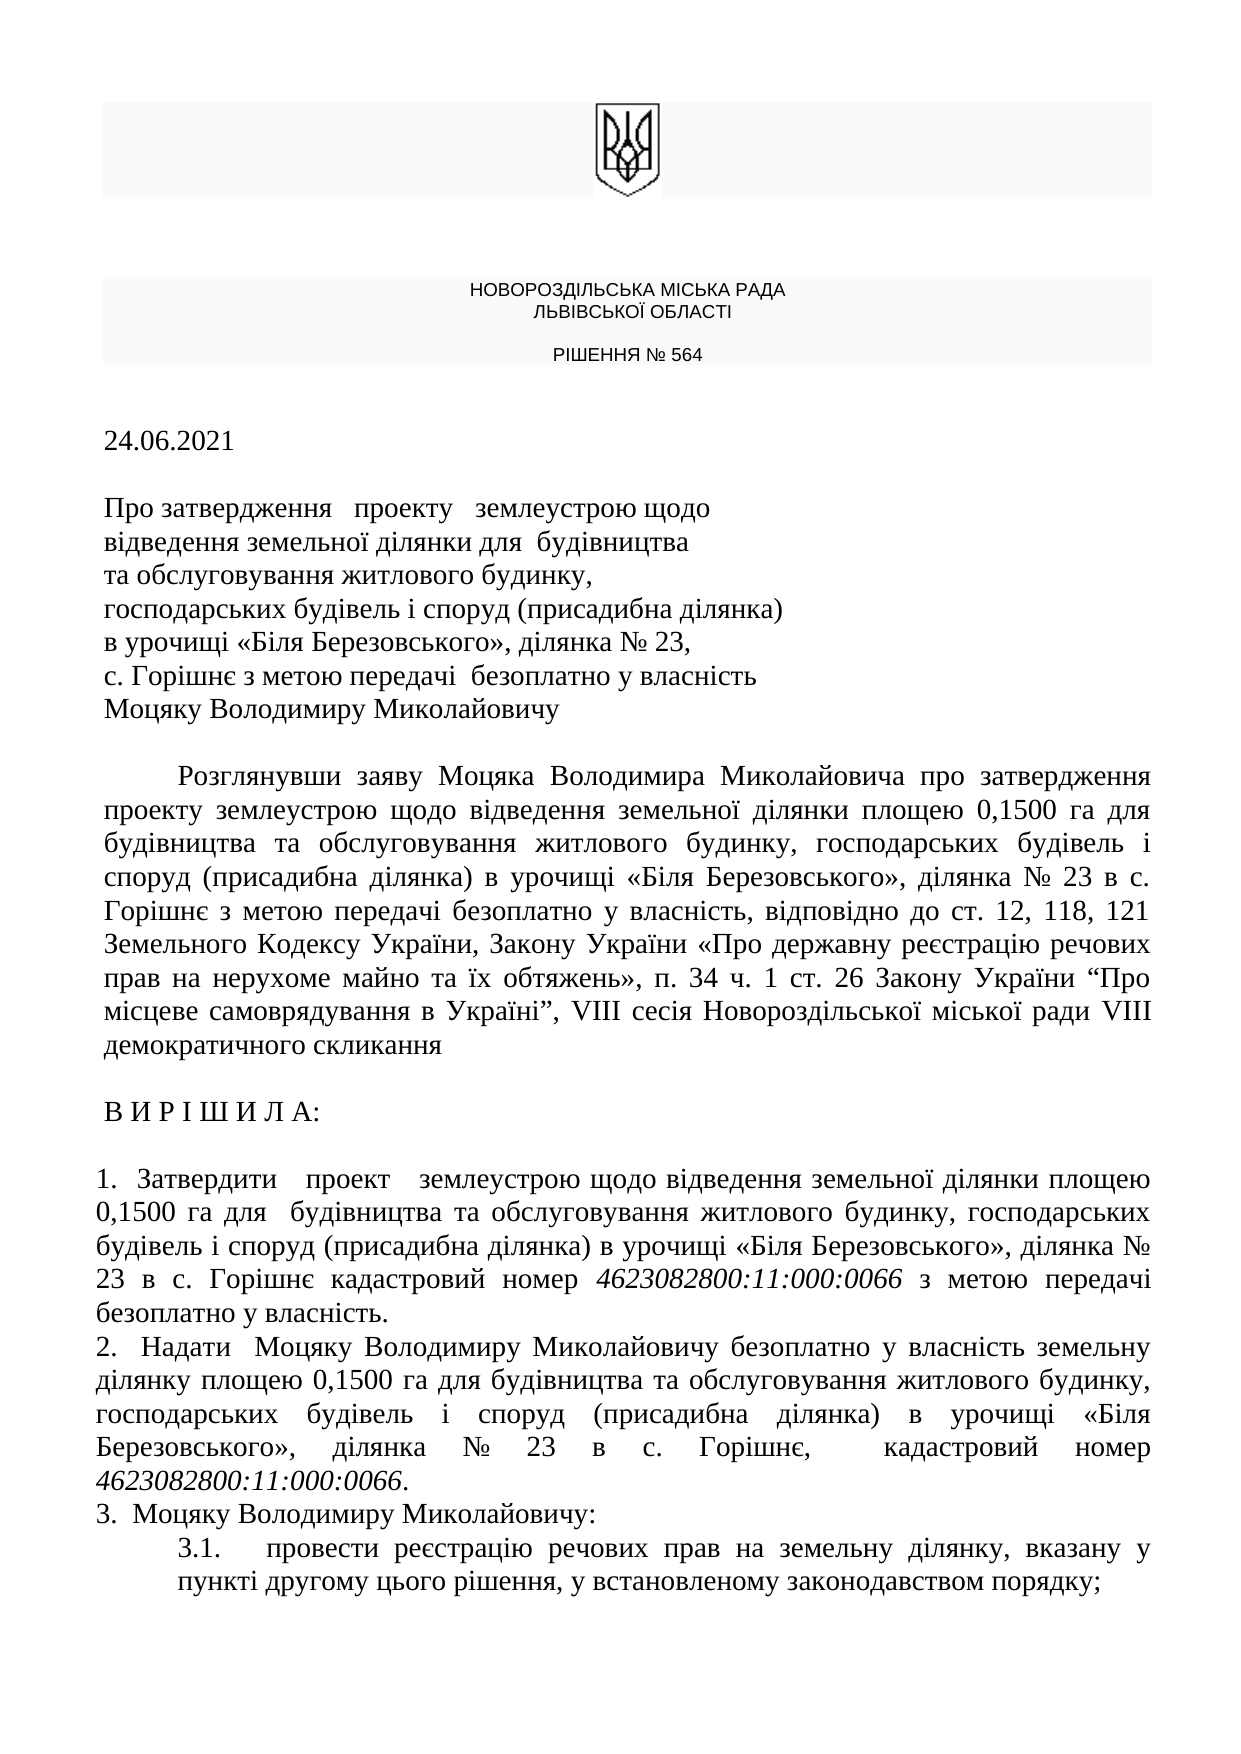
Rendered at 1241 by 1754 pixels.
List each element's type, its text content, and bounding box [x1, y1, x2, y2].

text 24.06.2021 [103, 423, 1152, 457]
text с. Горішнє з метою передачі безоплатно у власність [103, 658, 842, 691]
text Моцяку Володимиру Миколайовичу [103, 691, 842, 725]
text в урочищі «Біля Березовського», ділянка № 23, [103, 624, 842, 658]
text Розглянувши заяву Моцяка Володимира Миколайовича про затвердження проекту землеустрою щодо відведення земельної ділянки площею 0,1500 га для будівництва та обслуговування житлового будинку, господарських будівель і споруд (присадибна ділянка) в урочищі «Біля Березовського», ділянка № 23 в с. Горішнє з метою передачі безоплатно у власність, відповідно до ст. 12, 118, 121 Земельного Кодексу України, Закону України «Про державну реєстрацію речових прав на нерухоме майно та їх обтяжень», п. 34 ч. 1 ст. 26 Закону України “Про місцеве самоврядування в Україні”, VIII сесія Новороздільської міської ради VIIІ демократичного скликання [103, 758, 1152, 1060]
text та обслуговування житлового будинку, [103, 557, 842, 591]
text 2. Надати Моцяку Володимиру Миколайовичу безоплатно у власність земельну ділянку площею 0,1500 га для будівництва та обслуговування житлового будинку, господарських будівель і споруд (присадибна ділянка) в урочищі «Біля Березовського», ділянка № 23 в с. Горішнє, кадастровий номер 4623082800:11:000:0066. [96, 1329, 1152, 1496]
text 3. Моцяку Володимиру Миколайовичу: [96, 1496, 1152, 1530]
text 3.1. провести реєстрацію речових прав на земельну ділянку, вказану у пункті другому цього рішення, у встановленому законодавством порядку; [177, 1530, 1152, 1597]
text відведення земельної ділянки для будівництва [103, 524, 842, 557]
text Про затвердження проекту землеустрою щодо [103, 490, 842, 524]
picture [593, 102, 663, 200]
text В И Р І Ш И Л А: [103, 1094, 1152, 1127]
text господарських будівель і споруд (присадибна ділянка) [103, 591, 842, 624]
text 1. Затвердити проект землеустрою щодо відведення земельної ділянки площею 0,1500 га для будівництва та обслуговування житлового будинку, господарських будівель і споруд (присадибна ділянка) в урочищі «Біля Березовського», ділянка № 23 в с. Горішнє кадастровий номер 4623082800:11:000:0066 з метою передачі безоплатно у власність. [96, 1161, 1152, 1329]
text НОВОРОЗДІЛЬСЬКА МІСЬКА РАДА ЛЬВІВСЬКОЇ ОБЛАСТІ РІШЕННЯ № 564 [103, 279, 1152, 365]
